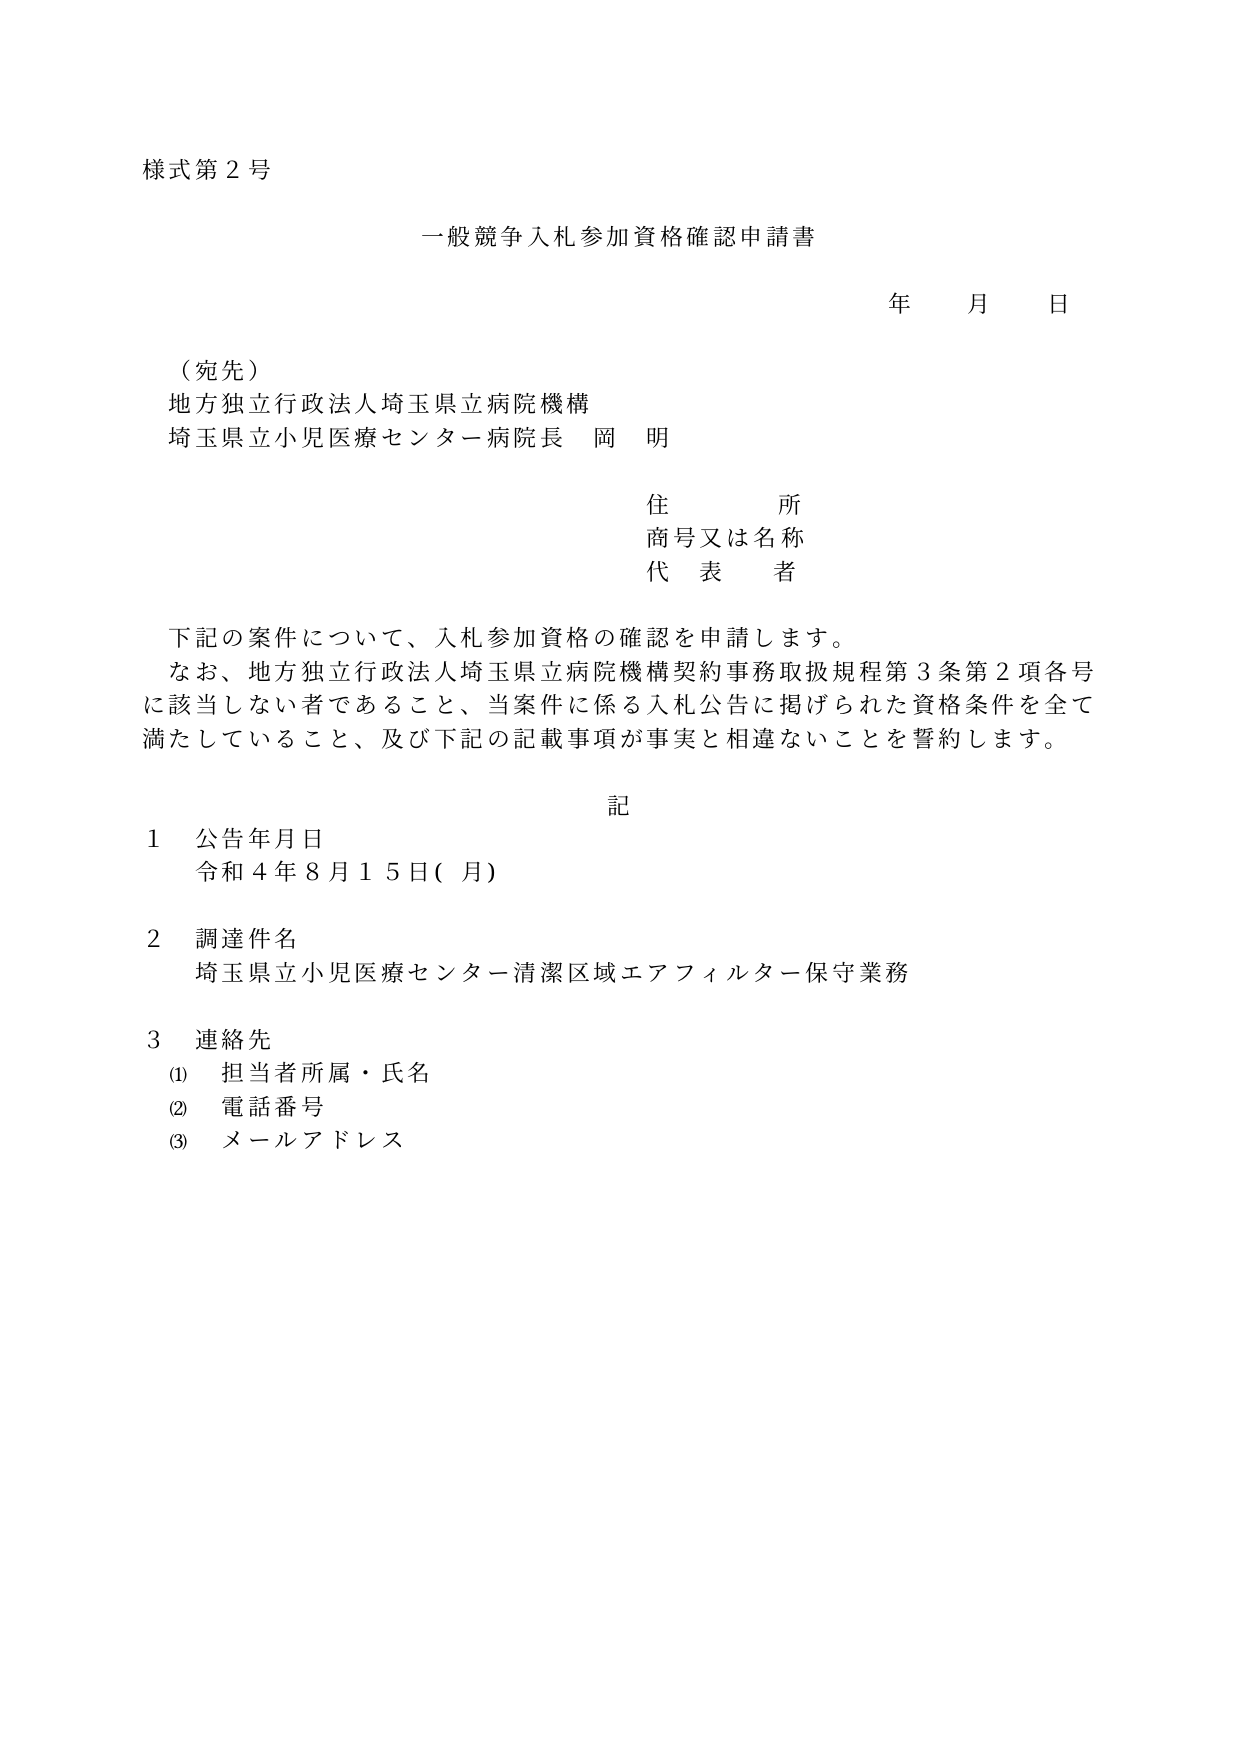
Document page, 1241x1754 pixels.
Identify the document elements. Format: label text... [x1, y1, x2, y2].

text 代表者 [632, 553, 1098, 587]
text 地方独立行政法人埼玉県立病院機構 [166, 386, 1098, 420]
text ⑵ 電話番号 [166, 1088, 1098, 1122]
text ２ 調達件名 [142, 921, 1098, 955]
text ⑴ 担当者所属・氏名 [166, 1055, 1098, 1088]
text 年 月 日 [142, 286, 1074, 319]
text 住所 [632, 487, 1098, 520]
text 商号又は名称 [632, 520, 1098, 553]
text 令和４年８月１５日(月) [166, 854, 1098, 888]
text 下記の案件について、入札参加資格の確認を申請します。 [142, 620, 1098, 654]
text １ 公告年月日 [142, 821, 1098, 854]
text 様式第２号 [142, 152, 1098, 186]
text 埼玉県立小児医療センター病院長 岡 明 [166, 420, 1098, 453]
text ⑶ メールアドレス [166, 1122, 1098, 1155]
text 記 [142, 787, 1098, 821]
text 一般競争入札参加資格確認申請書 [142, 219, 1098, 252]
text 埼玉県立小児医療センター清潔区域エアフィルター保守業務 [142, 955, 1098, 988]
text ３ 連絡先 [142, 1022, 1098, 1055]
text （宛先） [166, 353, 1098, 386]
text なお、地方独立行政法人埼玉県立病院機構契約事務取扱規程第３条第２項各号に該当しない者であること、当案件に係る入札公告に掲げられた資格条件を全て満たしていること、及び下記の記載事項が事実と相違ないことを誓約します。 [142, 654, 1098, 754]
